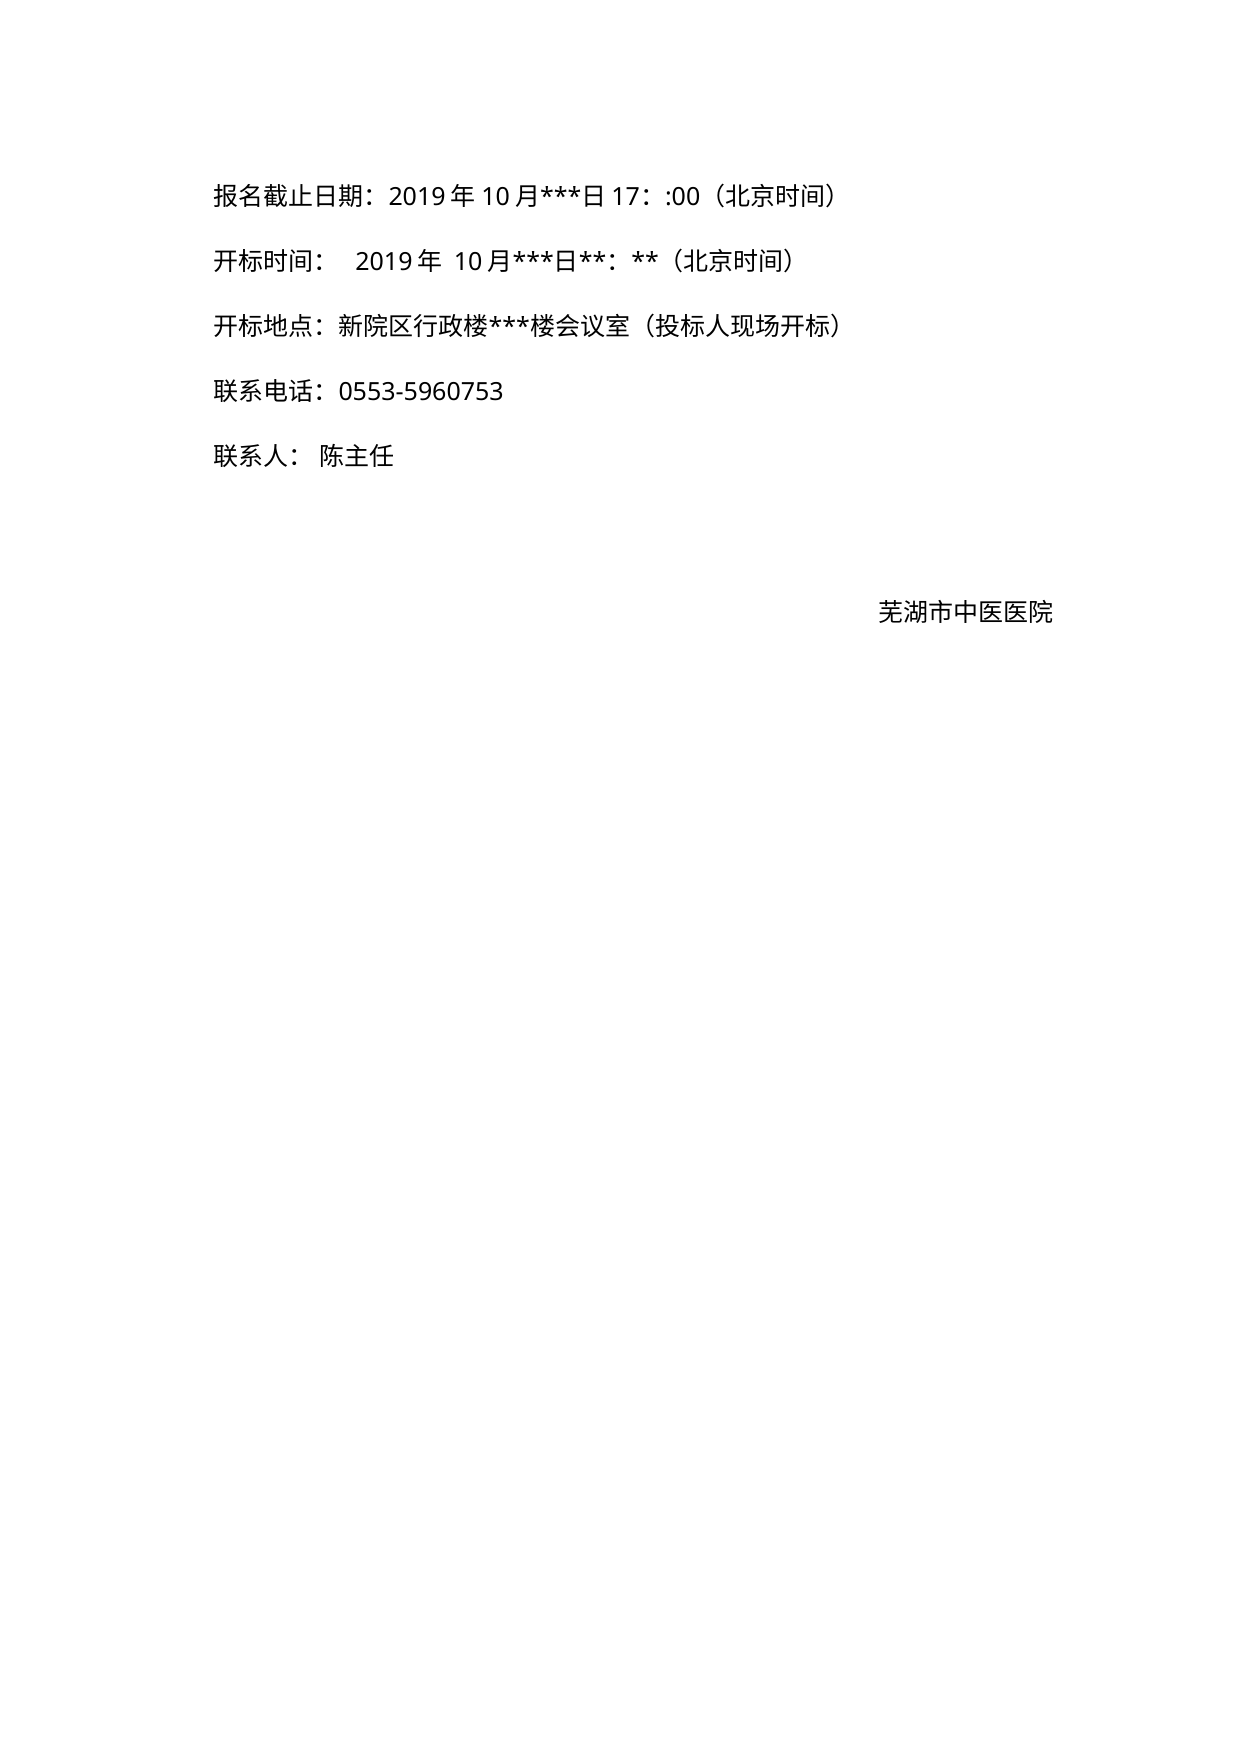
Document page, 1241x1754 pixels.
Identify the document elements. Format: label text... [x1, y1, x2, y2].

text 开标地点：新院区行政楼***楼会议室（投标人现场开标） [187, 292, 1053, 357]
text 开标时间： 2019年 10月***日**：**（北京时间） [187, 227, 1053, 292]
text 芜湖市中医医院 [187, 578, 1053, 643]
text 联系电话：0553-5960753 [187, 357, 1053, 422]
text 联系人： 陈主任 [187, 422, 1053, 487]
text 报名截止日期：2019年 10月***日17：:00（北京时间） [187, 162, 1053, 227]
